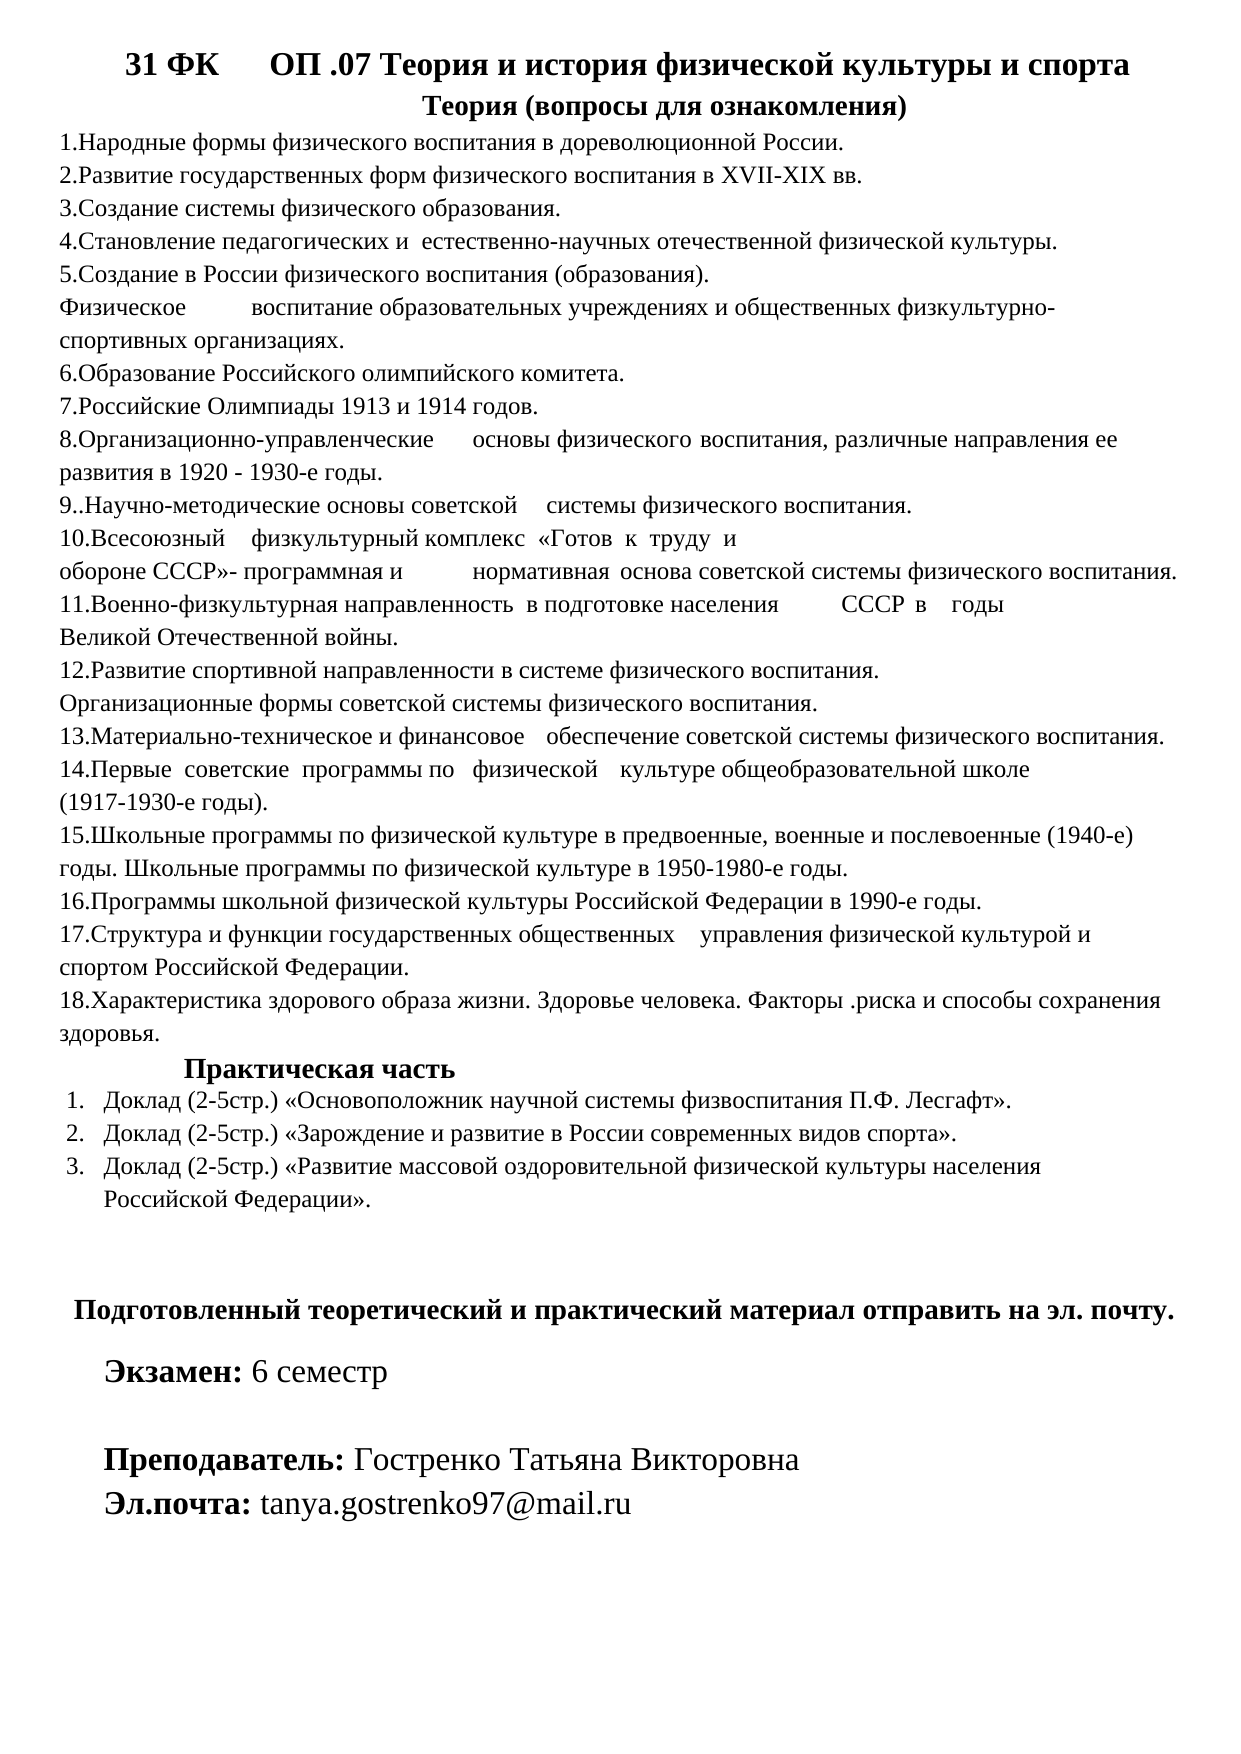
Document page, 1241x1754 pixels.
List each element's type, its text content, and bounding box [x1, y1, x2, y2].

text 11.Военно-физкультурная направленность в подготовке населения СССР в годы [59, 589, 1181, 618]
text 9..Научно-методические основы советской системы физического воспитания. [59, 490, 1181, 519]
text (1917-1930-е годы). [59, 787, 1181, 816]
text 12.Развитие спортивной направленности в системе физического воспитания. [59, 655, 1181, 684]
text Великой Отечественной войны. [59, 622, 1181, 651]
text 6.Образование Российского олимпийского комитета. [59, 358, 1181, 387]
text 13.Материально-техническое и финансовое обеспечение советской системы физического воспитания. [59, 721, 1181, 750]
list Практическая часть [177, 1052, 1152, 1085]
text 10.Всесоюзный физкультурный комплекс «Готов к труду и [59, 523, 1181, 552]
text 16.Программы школьной физической культуры Российской Федерации в 1990-е годы. [59, 886, 1181, 915]
text 4.Становление педагогических и естественно-научных отечественной физической культуры. [59, 226, 1181, 255]
text 5.Создание в России физического воспитания (образования). [59, 259, 1181, 288]
list Доклад (2-5стр.) «Зарождение и развитие в России современных видов спорта». [66, 1118, 1152, 1147]
text Организационные формы советской системы физического воспитания. [59, 688, 1181, 717]
list Доклад (2-5стр.) «Основоположник научной системы физвоспитания П.Ф. Лесгафт». [66, 1085, 1152, 1114]
text обороне СССР»- программная и нормативная основа советской системы физического воспитания. [59, 556, 1181, 585]
text 18.Характеристика здорового образа жизни. Здоровье человека. Факторы .риска и способы сохранения здоровья. [59, 986, 1181, 1047]
text 14.Первые советские программы по физической культуре общеобразовательной школе [59, 754, 1181, 783]
text Подготовленный теоретический и практический материал отправить на эл. почту. [74, 1292, 1181, 1325]
text 3.Создание системы физического образования. [59, 193, 1181, 222]
text Физическое воспитание образовательных учреждениях и общественных физкультурно-спортивных организациях. [59, 292, 1181, 354]
text 8.Организационно-управленческие основы физического воспитания, различные направления ее развития в 1920 - 1930-е годы. [59, 424, 1181, 486]
text Экзамен: 6 семестр [103, 1351, 1181, 1389]
text 15.Школьные программы по физической культуре в предвоенные, военные и послевоенные (1940-е) годы. Школьные программы по физической культуре в 1950-1980-е годы. [59, 820, 1181, 882]
text 7.Российские Олимпиады 1913 и 1914 годов. [59, 391, 1181, 420]
text Теория (вопросы для ознакомления) [177, 88, 1152, 122]
text 2.Развитие государственных форм физического воспитания в XVII-XIX вв. [59, 160, 1181, 189]
text 31 ФК ОП .07 Теория и история физической культуры и спорта [103, 44, 1152, 83]
text Преподаватель: Гостренко Татьяна Викторовна [103, 1439, 1181, 1478]
list Доклад (2-5стр.) «Развитие массовой оздоровительной физической культуры населения Российской Федерации». [66, 1151, 1152, 1213]
text 1.Народные формы физического воспитания в дореволюционной России. [59, 127, 1181, 156]
text 17.Структура и функции государственных общественных управления физической культурой и спортом Российской Федерации. [59, 919, 1181, 981]
text Эл.почта: tanya.gostrenko97@mail.ru [103, 1483, 1181, 1522]
